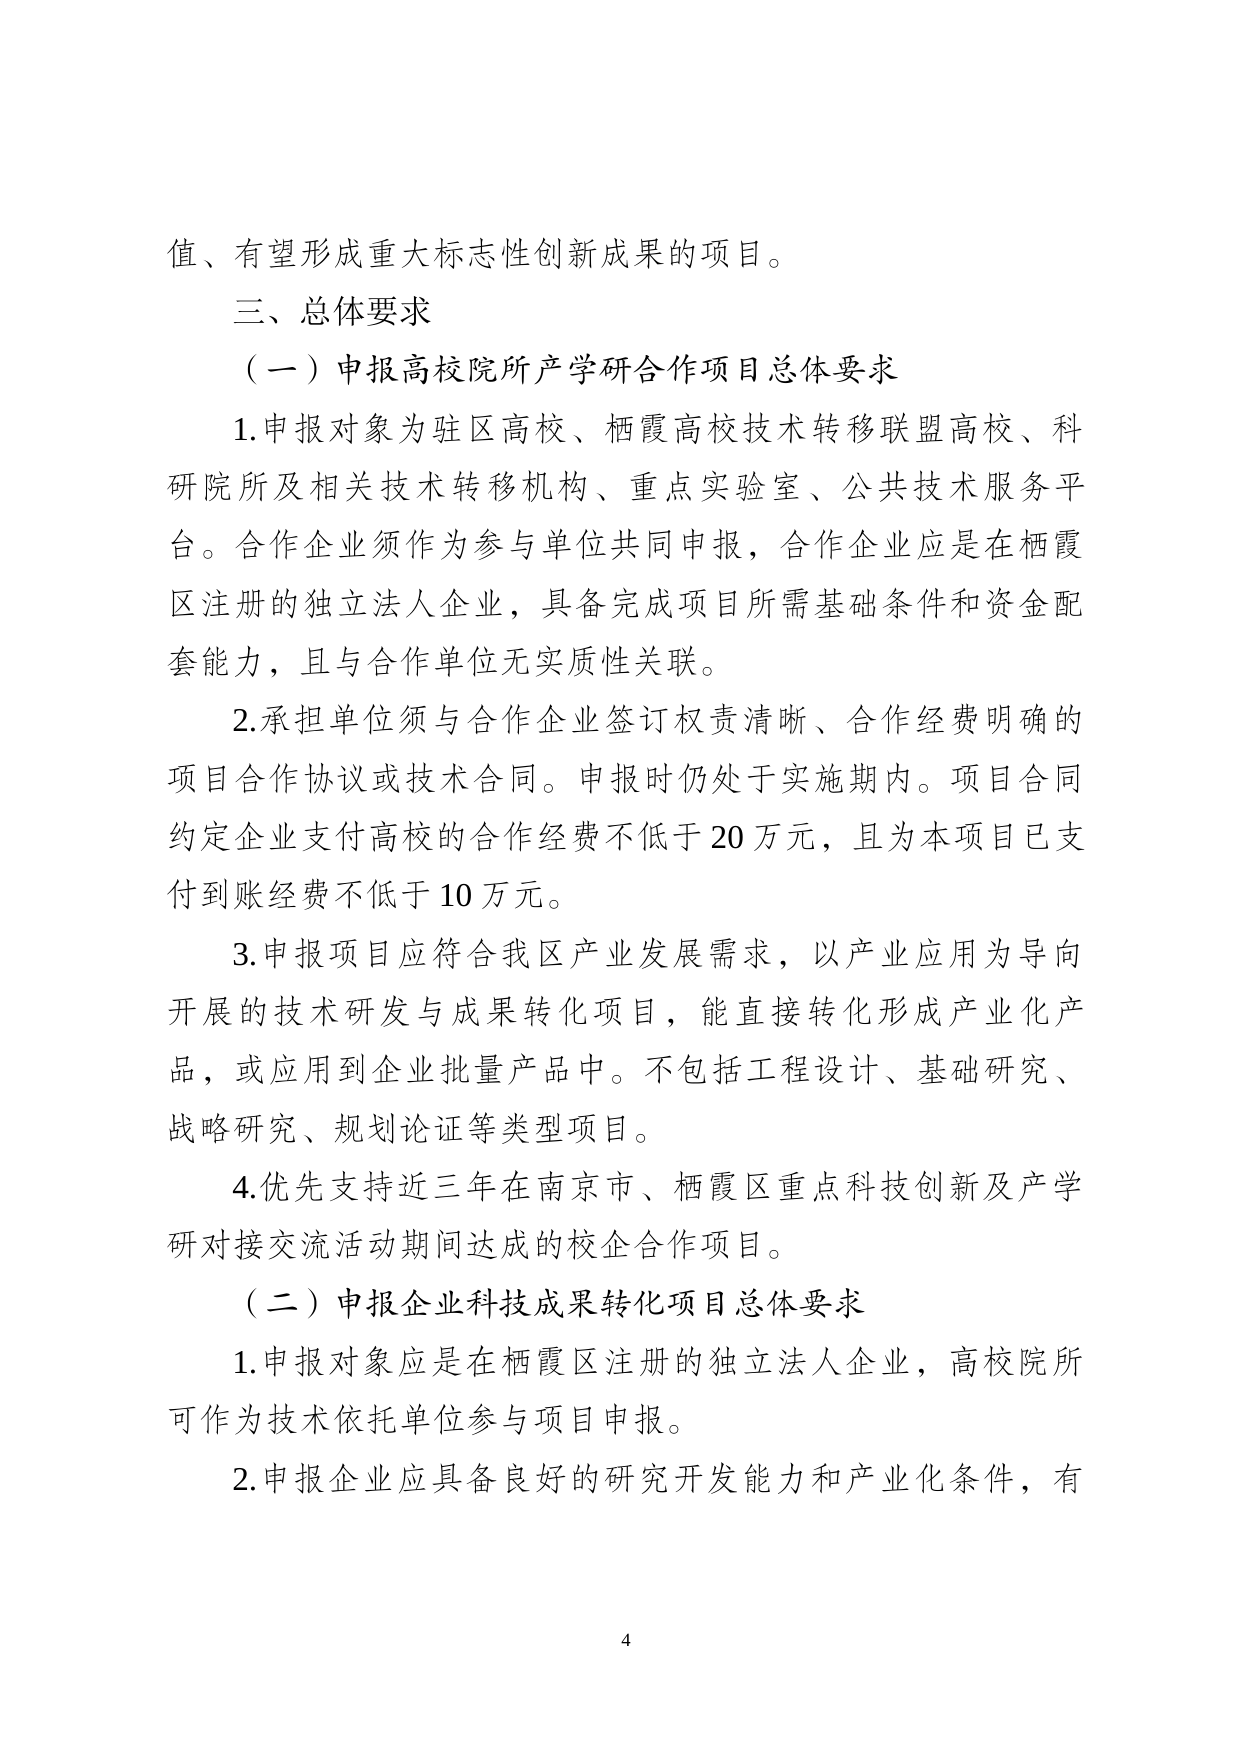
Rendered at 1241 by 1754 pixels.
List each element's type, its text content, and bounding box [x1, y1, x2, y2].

text （一）申报高校院所产学研合作项目总体要求 [165, 335, 1087, 393]
text 1.申报对象应是在栖霞区注册的独立法人企业，高校院所可作为技术依托单位参与项目申报。 [165, 1327, 1087, 1443]
text 三、总体要求 [165, 277, 1087, 335]
text （二）申报企业科技成果转化项目总体要求 [165, 1268, 1087, 1327]
text 3.申报项目应符合我区产业发展需求，以产业应用为导向开展的技术研发与成果转化项目，能直接转化形成产业化产品，或应用到企业批量产品中。不包括工程设计、基础研究、战略研究、规划论证等类型项目。 [165, 918, 1087, 1152]
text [165, 218, 1087, 277]
text 4.优先支持近三年在南京市、栖霞区重点科技创新及产学研对接交流活动期间达成的校企合作项目。 [165, 1152, 1087, 1268]
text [165, 1443, 1087, 1502]
text 1.申报对象为驻区高校、栖霞高校技术转移联盟高校、科研院所及相关技术转移机构、重点实验室、公共技术服务平台。合作企业须作为参与单位共同申报，合作企业应是在栖霞区注册的独立法人企业，具备完成项目所需基础条件和资金配套能力，且与合作单位无实质性关联。 [165, 393, 1087, 685]
text 2.承担单位须与合作企业签订权责清晰、合作经费明确的项目合作协议或技术合同。申报时仍处于实施期内。项目合同约定企业支付高校的合作经费不低于20万元，且为本项目已支付到账经费不低于10万元。 [165, 685, 1087, 918]
